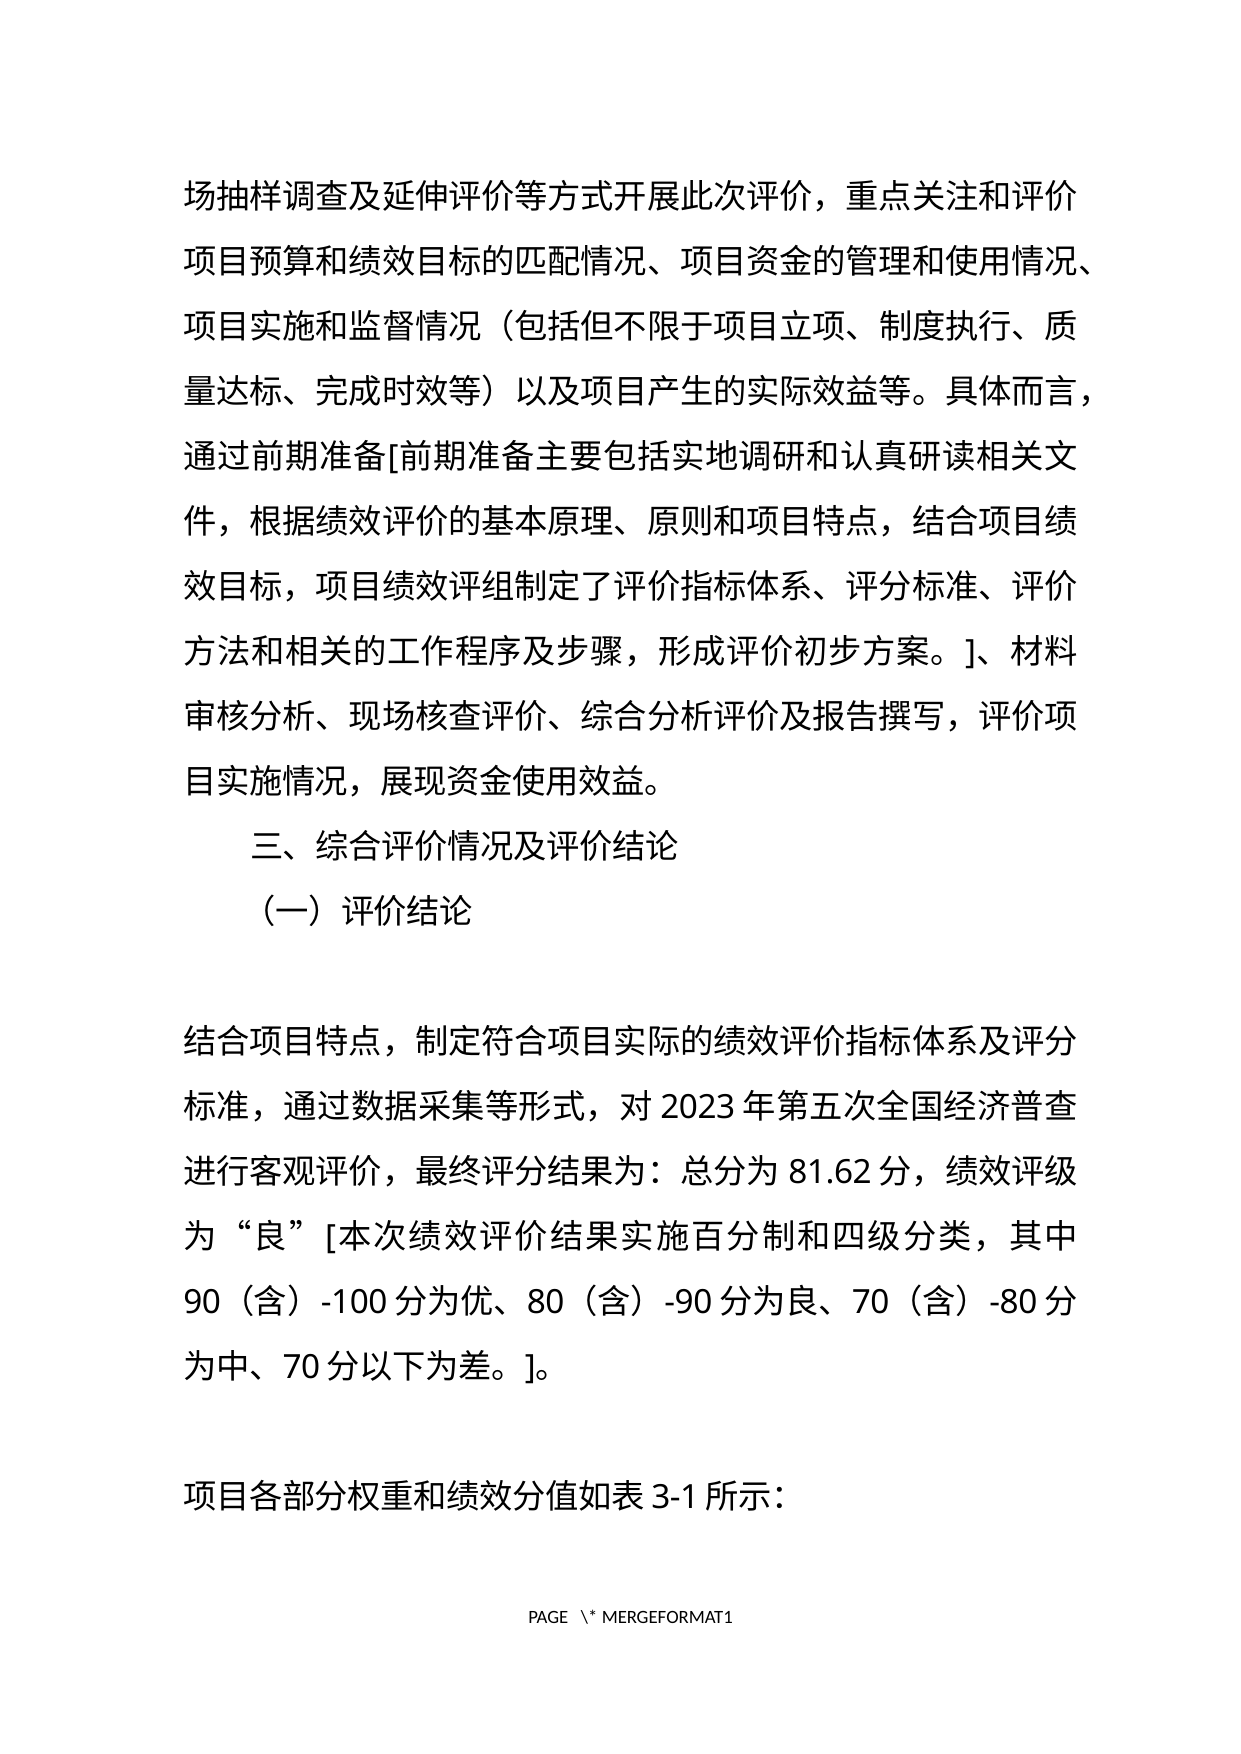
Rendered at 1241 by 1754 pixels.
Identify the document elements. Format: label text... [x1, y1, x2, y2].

text 三、综合评价情况及评价结论 [183, 812, 1078, 877]
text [183, 162, 1078, 812]
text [183, 877, 1078, 1527]
